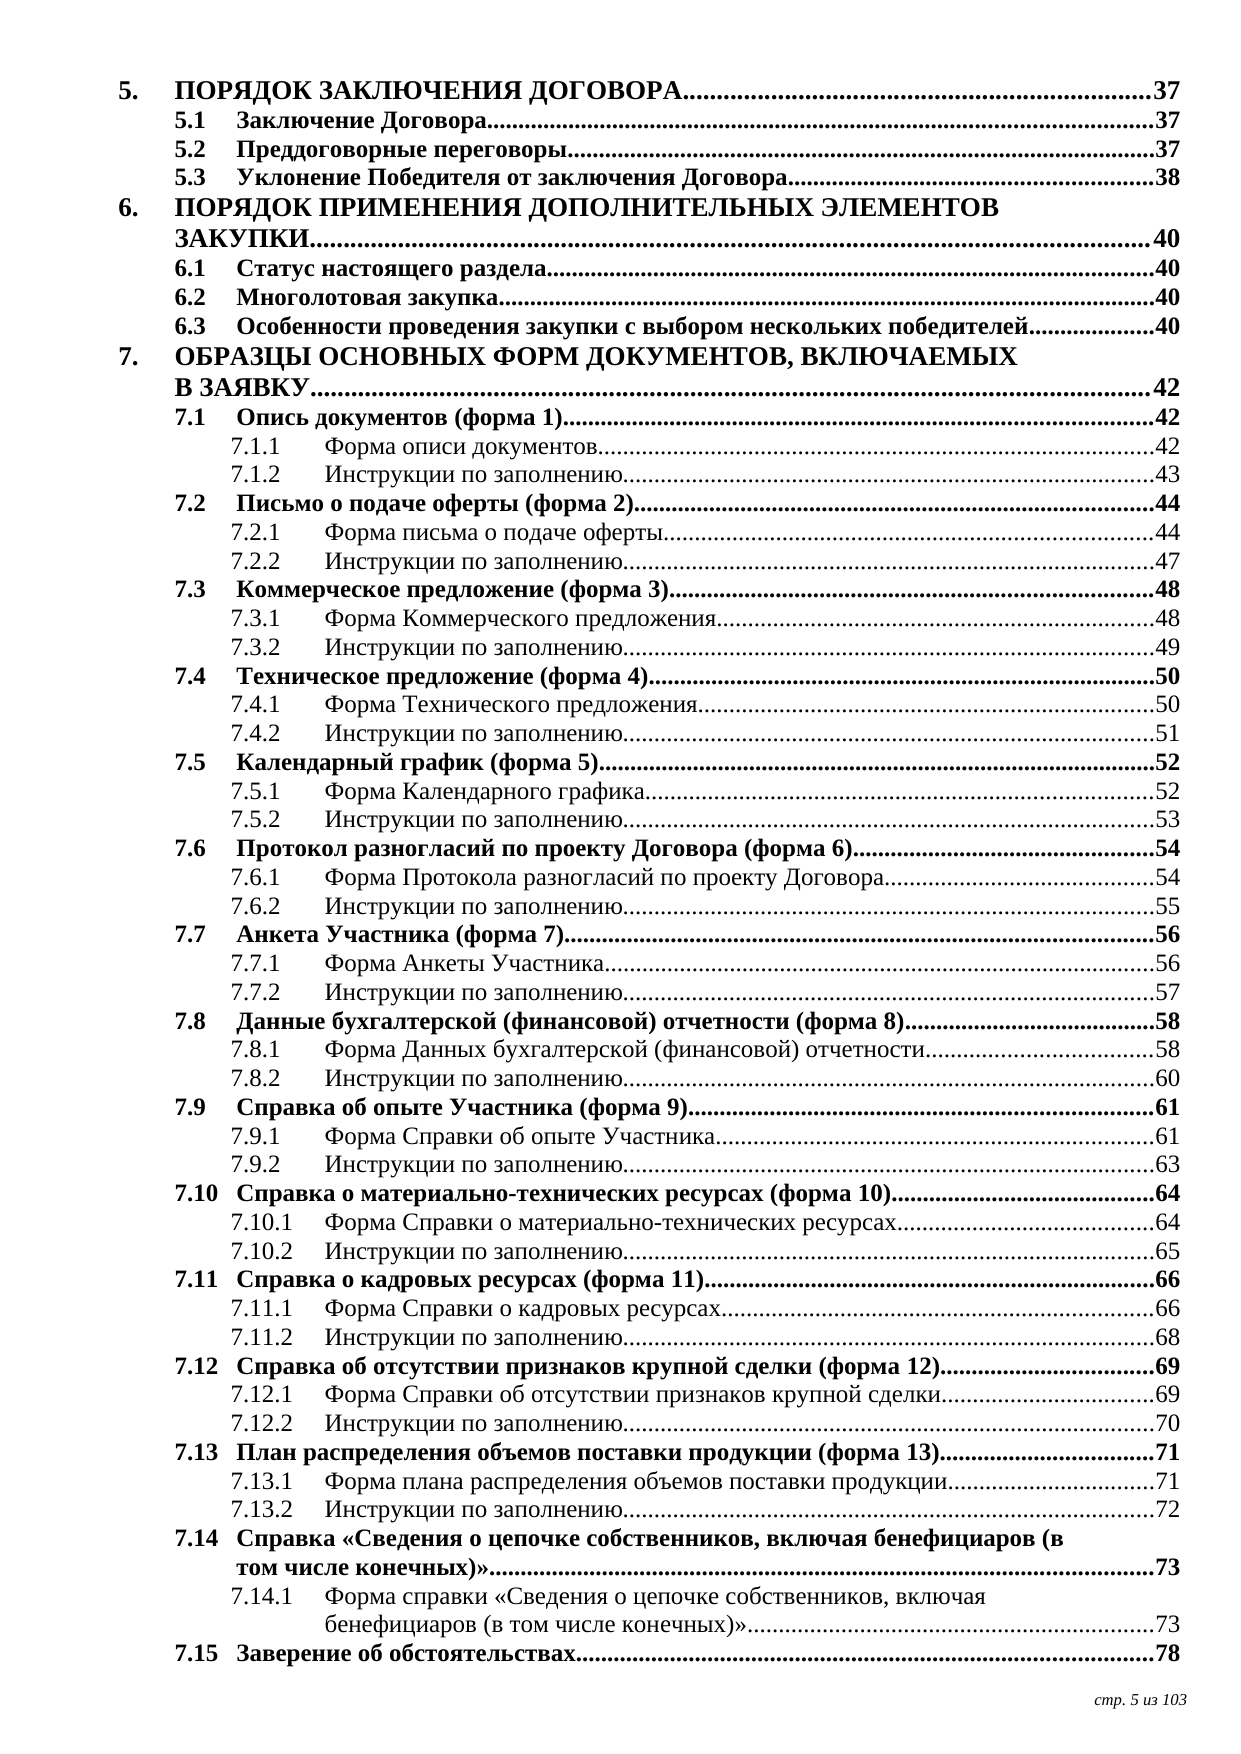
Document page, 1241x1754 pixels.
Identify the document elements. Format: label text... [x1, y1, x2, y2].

text 7.4 Техническое предложение (форма 4) 50 [174, 661, 1093, 689]
text 6.1 Статус настоящего раздела 40 [174, 253, 1093, 282]
text 7.5.1 Форма Календарного графика 52 [230, 776, 1063, 804]
text 7.15 Заверение об обстоятельствах 78 [174, 1638, 1093, 1667]
text 7.4.1 Форма Технического предложения 50 [230, 689, 1063, 718]
text 7.3.1 Форма Коммерческого предложения 48 [230, 603, 1063, 632]
text 5.2 Преддоговорные переговоры 37 [174, 134, 1093, 162]
text 7. ОБРАЗЦЫ ОСНОВНЫХ ФОРМ ДОКУМЕНТОВ, ВКЛЮЧАЕМЫХ В ЗАЯВКУ 42 [118, 340, 1063, 402]
text 5. ПОРЯДОК ЗАКЛЮЧЕНИЯ ДОГОВОРА 37 [118, 74, 1063, 105]
text 7.7.1 Форма Анкеты Участника 56 [230, 948, 1063, 977]
text 7.2.2 Инструкции по заполнению 47 [230, 546, 1063, 574]
text 7.9.1 Форма Справки об опыте Участника 61 [230, 1121, 1063, 1149]
text 7.1.2 Инструкции по заполнению 43 [230, 459, 1063, 488]
text 7.13.1 Форма плана распределения объемов поставки продукции 71 [230, 1466, 1063, 1494]
text 7.13 План распределения объемов поставки продукции (форма 13) 71 [174, 1437, 1093, 1466]
text 7.6.2 Инструкции по заполнению 55 [230, 891, 1063, 919]
text 7.9 Справка об опыте Участника (форма 9) 61 [174, 1092, 1093, 1121]
text 6. ПОРЯДОК ПРИМЕНЕНИЯ ДОПОЛНИТЕЛЬНЫХ ЭЛЕМЕНТОВ ЗАКУПКИ 40 [118, 191, 1063, 253]
text 7.11 Справка о кадровых ресурсах (форма 11) 66 [174, 1264, 1093, 1293]
text 7.12.2 Инструкции по заполнению 70 [230, 1408, 1063, 1437]
text 5.3 Уклонение Победителя от заключения Договора 38 [174, 162, 1093, 191]
text 7.1 Опись документов (форма 1) 42 [174, 402, 1093, 431]
text 7.4.2 Инструкции по заполнению 51 [230, 718, 1063, 747]
text 6.2 Многолотовая закупка 40 [174, 282, 1093, 311]
text 7.8 Данные бухгалтерской (финансовой) отчетности (форма 8) 58 [174, 1006, 1093, 1034]
text 7.8.1 Форма Данных бухгалтерской (финансовой) отчетности 58 [230, 1034, 1063, 1063]
text 7.9.2 Инструкции по заполнению 63 [230, 1149, 1063, 1178]
text 7.6.1 Форма Протокола разногласий по проекту Договора 54 [230, 862, 1063, 891]
text 7.6 Протокол разногласий по проекту Договора (форма 6) 54 [174, 833, 1093, 862]
text 7.14 Справка «Сведения о цепочке собственников, включая бенефициаров (в том числе конечных)» 73 [174, 1523, 1093, 1581]
text 7.5 Календарный график (форма 5) 52 [174, 747, 1093, 776]
text 7.10 Справка о материально-технических ресурсах (форма 10) 64 [174, 1178, 1093, 1207]
text 7.7 Анкета Участника (форма 7) 56 [174, 919, 1093, 948]
text 7.10.2 Инструкции по заполнению 65 [230, 1236, 1063, 1264]
text 5.1 Заключение Договора 37 [174, 105, 1093, 134]
text 7.11.2 Инструкции по заполнению 68 [230, 1322, 1063, 1351]
text 7.12.1 Форма Справки об отсутствии признаков крупной сделки 69 [230, 1379, 1063, 1408]
text 7.11.1 Форма Справки о кадровых ресурсах 66 [230, 1293, 1063, 1322]
text 7.2.1 Форма письма о подаче оферты 44 [230, 517, 1063, 546]
text 7.7.2 Инструкции по заполнению 57 [230, 977, 1063, 1006]
text 7.12 Справка об отсутствии признаков крупной сделки (форма 12) 69 [174, 1351, 1093, 1379]
text 7.1.1 Форма описи документов 42 [230, 431, 1063, 459]
text 7.10.1 Форма Справки о материально-технических ресурсах 64 [230, 1207, 1063, 1236]
text 7.14.1 Форма справки «Сведения о цепочке собственников, включая бенефициаров (в том числе конечных)» 73 [230, 1581, 1063, 1638]
text 7.2 Письмо о подаче оферты (форма 2) 44 [174, 488, 1093, 517]
text 7.8.2 Инструкции по заполнению 60 [230, 1063, 1063, 1092]
text 7.3 Коммерческое предложение (форма 3) 48 [174, 574, 1093, 603]
text 6.3 Особенности проведения закупки с выбором нескольких победителей 40 [174, 311, 1093, 340]
text 7.5.2 Инструкции по заполнению 53 [230, 804, 1063, 833]
text 7.3.2 Инструкции по заполнению 49 [230, 632, 1063, 661]
text 7.13.2 Инструкции по заполнению 72 [230, 1494, 1063, 1523]
